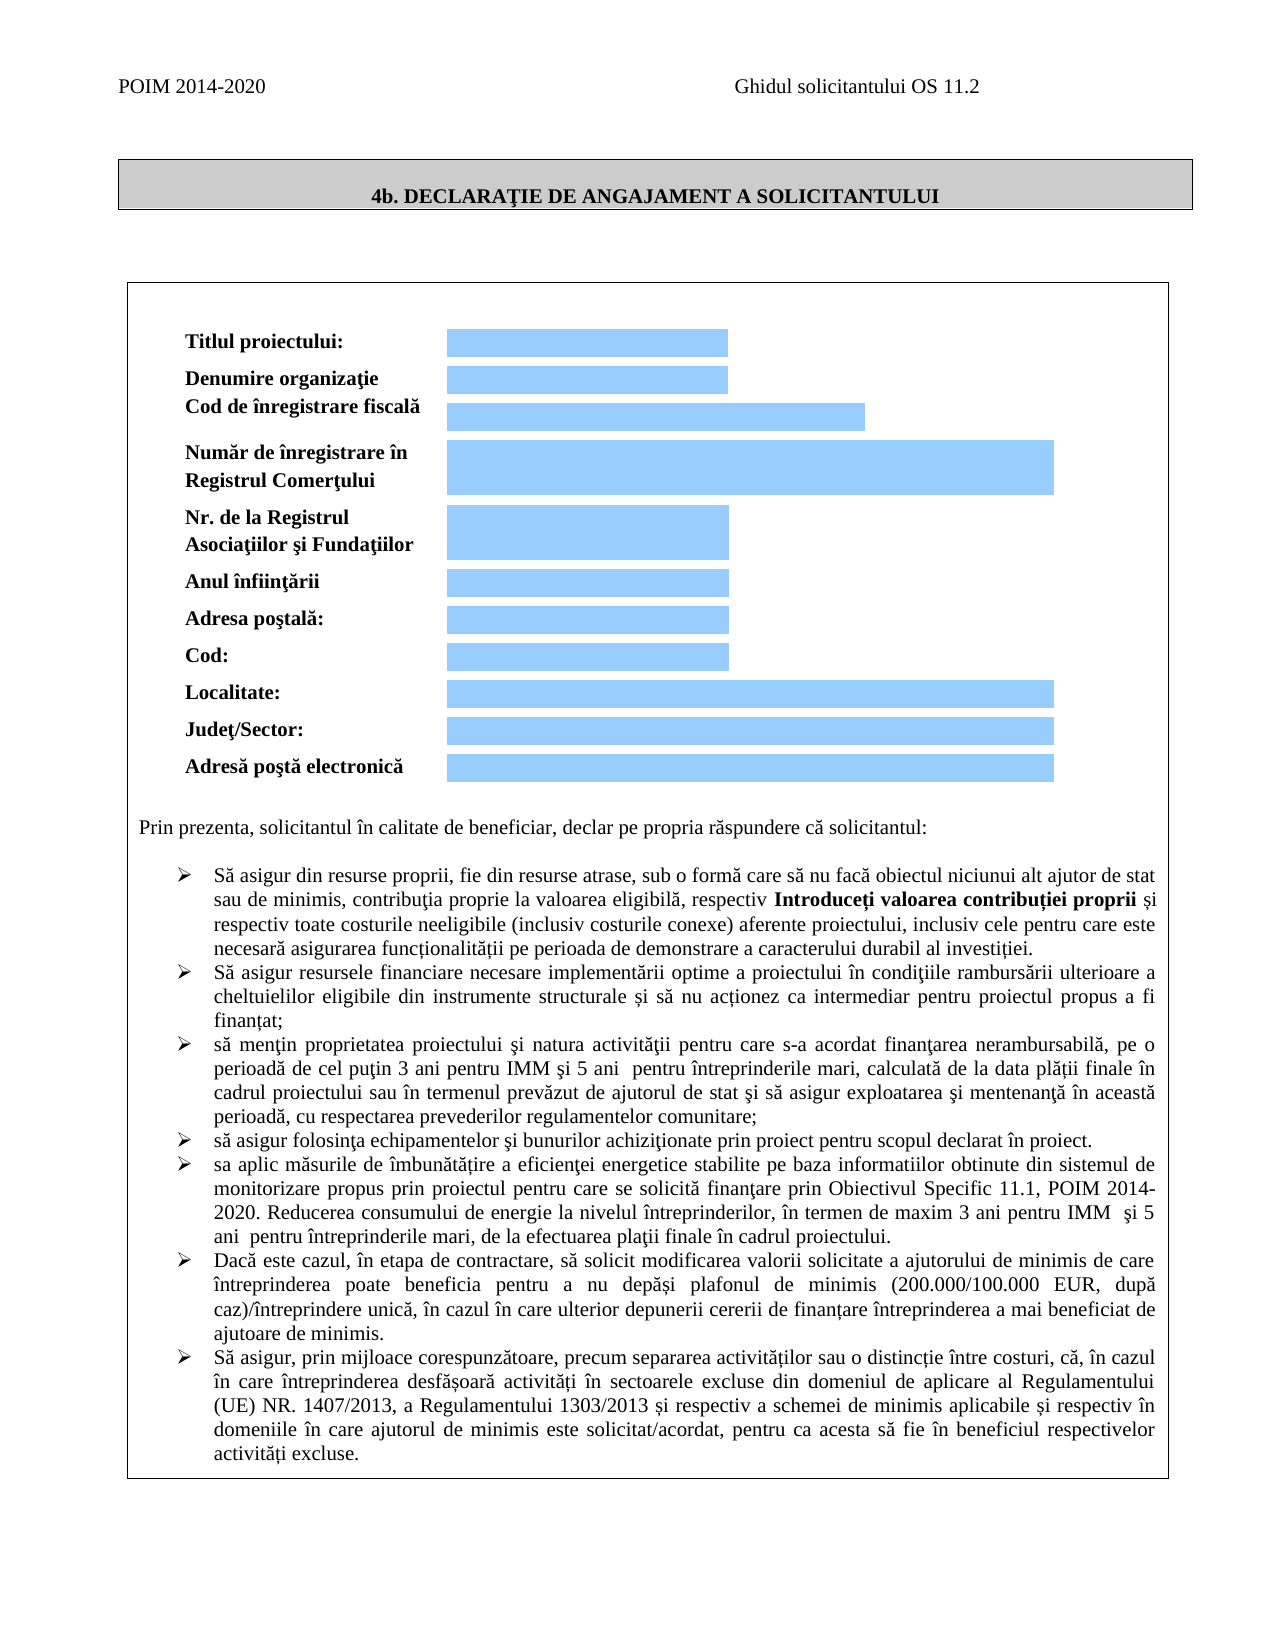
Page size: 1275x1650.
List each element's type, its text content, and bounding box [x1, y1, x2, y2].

table_header 4b. DECLARAŢIE DE ANGAJAMENT A SOLICITANTULUI [119, 160, 1192, 208]
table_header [128, 283, 1168, 1477]
